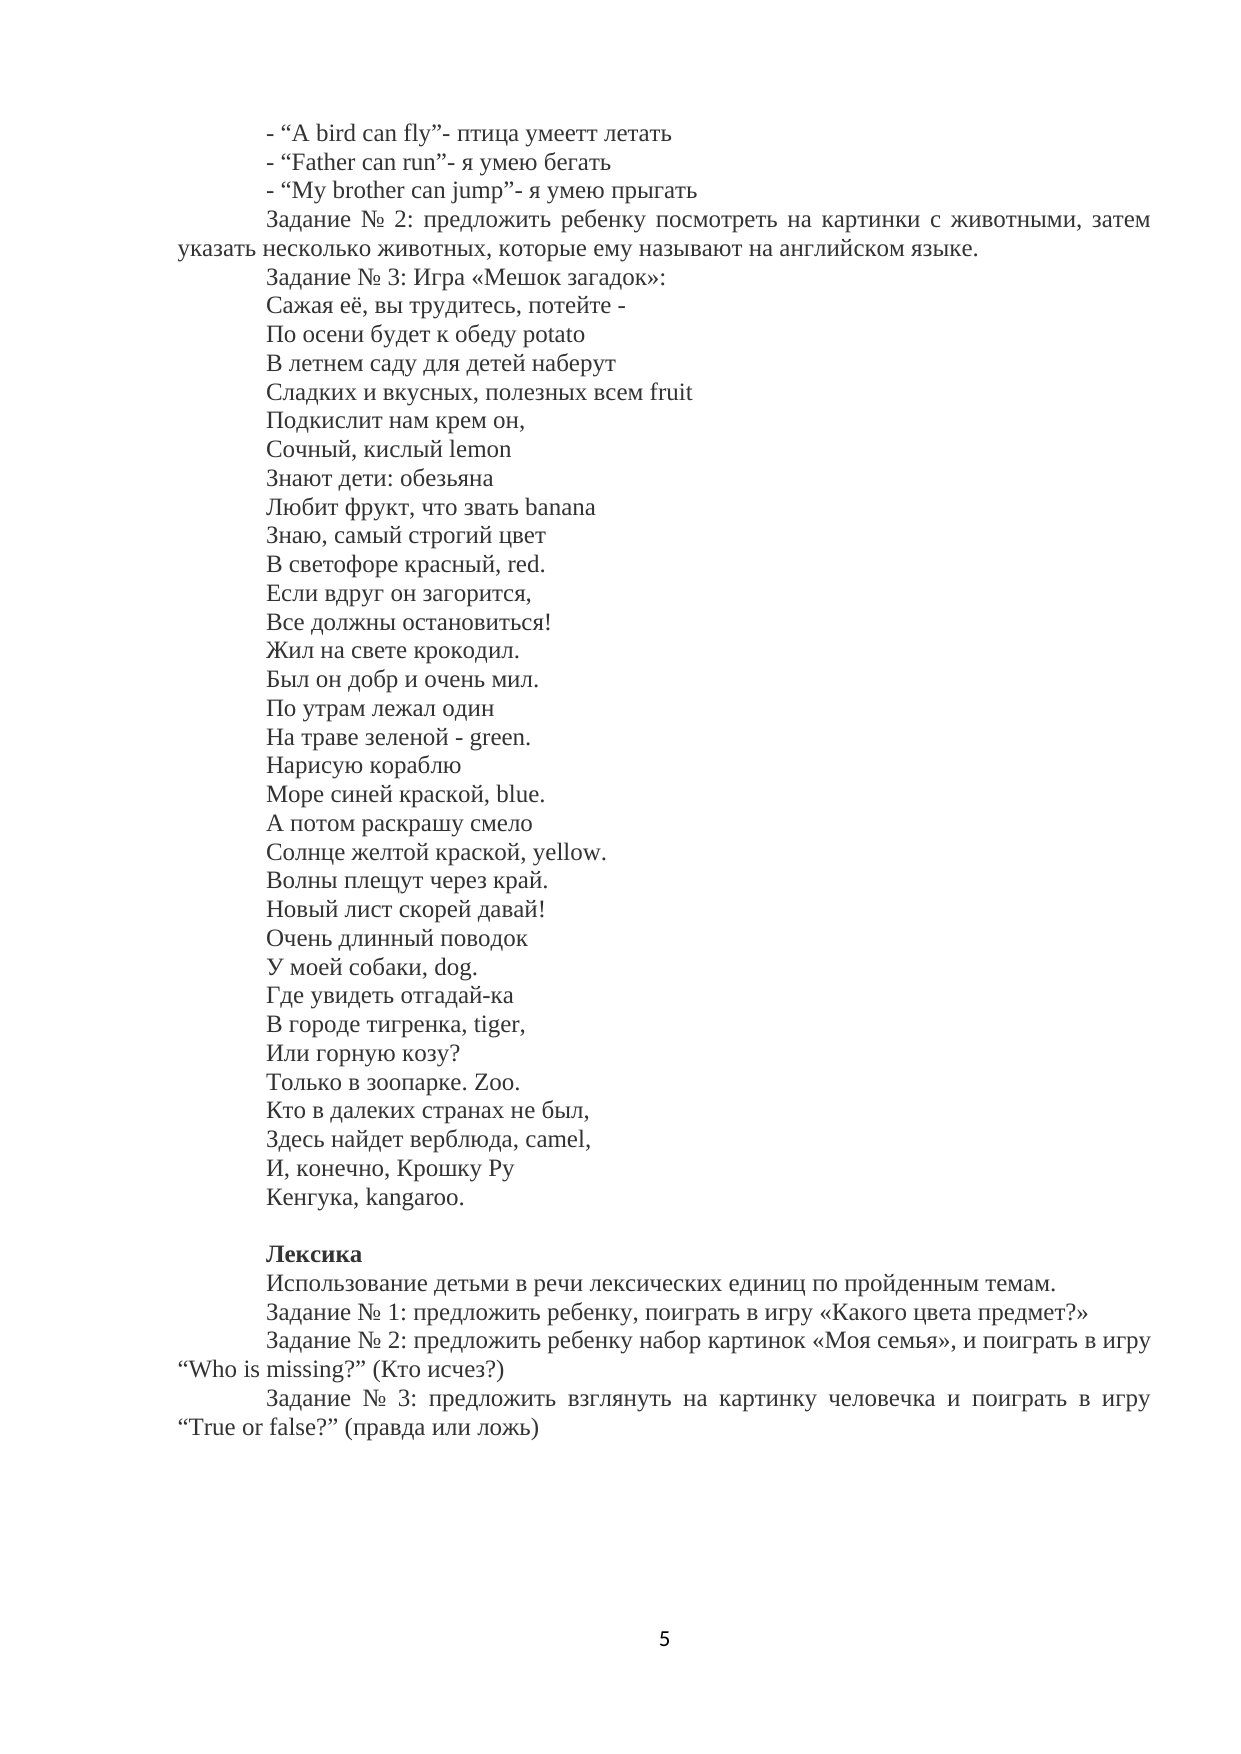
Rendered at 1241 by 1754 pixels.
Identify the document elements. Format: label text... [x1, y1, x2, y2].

text А потом раскрашу смело [177, 808, 1152, 837]
text Новый лист скорей давай! [177, 894, 1152, 923]
text Сладких и вкусных, полезных всем fruit [177, 377, 1152, 406]
text Только в зоопарке. Zoo. [177, 1067, 1152, 1096]
text Задание № 1: предложить ребенку, поиграть в игру «Какого цвета предмет?» [177, 1297, 1152, 1326]
text Любит фрукт, что звать banana [177, 492, 1152, 521]
text Сажая её, вы трудитесь, потейте - [177, 291, 1152, 319]
text Лексика [177, 1239, 1152, 1268]
text Знаю, самый строгий цвет [177, 521, 1152, 549]
text Если вдруг он загорится, [177, 578, 1152, 607]
text Задание № 2: предложить ребенку посмотреть на картинки с животными, затем указать несколько животных, которые ему называют на английском языке. [177, 204, 1152, 262]
text Жил на свете крокодил. [177, 636, 1152, 664]
text В светофоре красный, red. [177, 549, 1152, 578]
text Море синей краской, blue. [177, 779, 1152, 808]
text Здесь найдет верблюда, camel, [177, 1124, 1152, 1153]
text У моей собаки, dog. [177, 952, 1152, 981]
text - “Father can run”- я умею бегать [177, 147, 1152, 176]
text Волны плещут через край. [177, 866, 1152, 894]
text Кенгука, kangaroo. [177, 1182, 1152, 1211]
text Знают дети: обезьяна [177, 463, 1152, 492]
text В летнем саду для детей наберут [177, 348, 1152, 377]
text Солнце желтой краской, yellow. [177, 837, 1152, 866]
text Где увидеть отгадай-ка [177, 981, 1152, 1009]
text В городе тигренка, tiger, [177, 1009, 1152, 1038]
text Нарисую кораблю [177, 751, 1152, 779]
text Задание № 3: Игра «Мешок загадок»: [177, 262, 1152, 291]
text Задание № 2: предложить ребенку набор картинок «Моя семья», и поиграть в игру “Who is missing?” (Кто исчез?) [177, 1326, 1152, 1383]
text Сочный, кислый lemon [177, 434, 1152, 463]
text Кто в далеких странах не был, [177, 1096, 1152, 1124]
text По осени будет к обеду potato [177, 319, 1152, 348]
text Очень длинный поводок [177, 923, 1152, 952]
text Был он добр и очень мил. [177, 664, 1152, 693]
text Задание № 3: предложить взглянуть на картинку человечка и поиграть в игру “True or false?” (правда или ложь) [177, 1383, 1152, 1441]
text И, конечно, Крошку Ру [177, 1153, 1152, 1182]
text - “My brother can jump”- я умею прыгать [177, 176, 1152, 204]
text Или горную козу? [177, 1038, 1152, 1067]
text Использование детьми в речи лексических единиц по пройденным темам. [177, 1268, 1152, 1297]
text Подкислит нам крем он, [177, 406, 1152, 434]
text На траве зеленой - green. [177, 722, 1152, 751]
text Все должны остановиться! [177, 607, 1152, 636]
text - “A bird can fly”- птица умеетт летать [177, 118, 1152, 147]
text По утрам лежал один [177, 693, 1152, 722]
